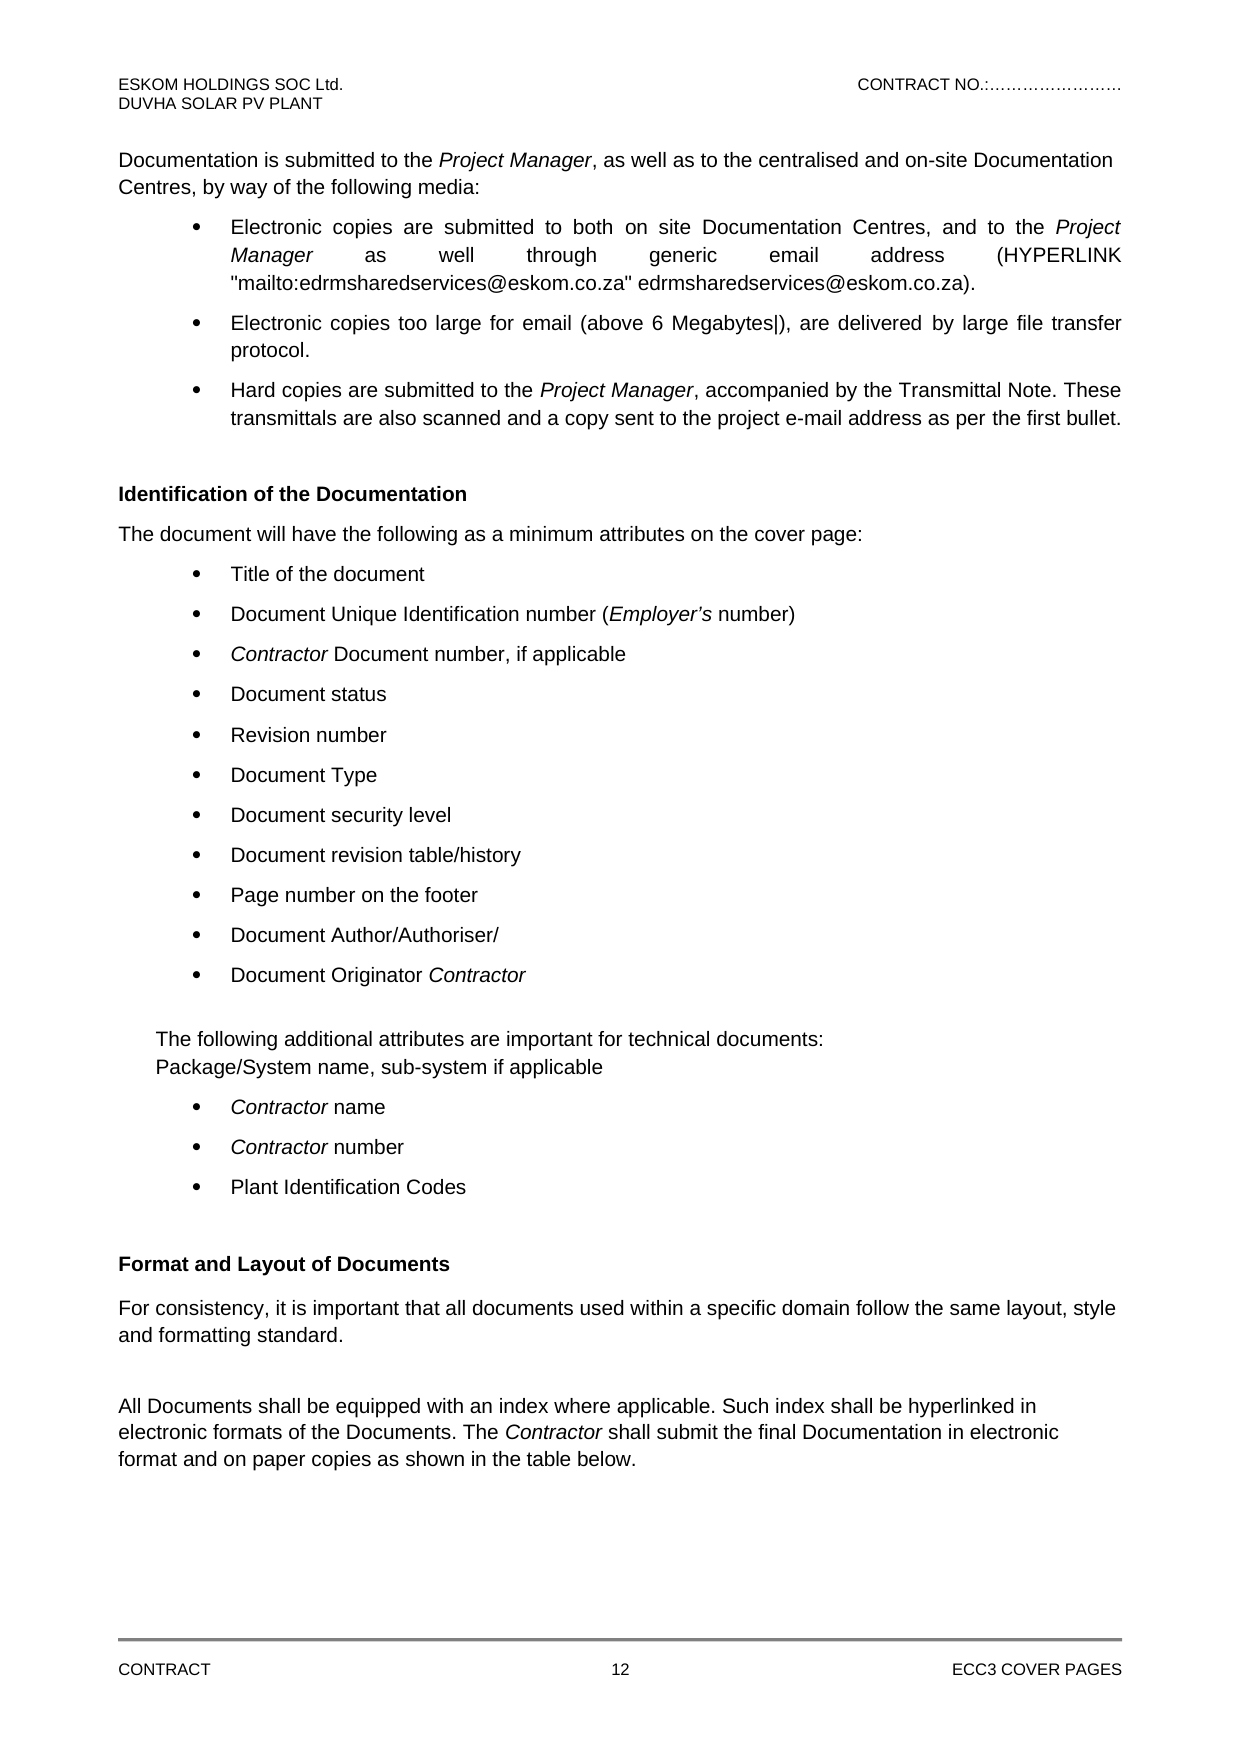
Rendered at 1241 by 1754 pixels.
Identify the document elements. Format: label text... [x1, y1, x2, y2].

list Document Originator Contractor [193, 963, 1122, 987]
list Electronic copies too large for email (above 6 Megabytes|), are delivered by large file transfer protocol. [193, 310, 1122, 362]
list Title of the document [193, 562, 1122, 586]
list Identification of the Documentation [118, 482, 1122, 506]
list Contractor number [193, 1135, 1122, 1159]
list Hard copies are submitted to the Project Manager, accompanied by the Transmittal Note. These transmittals are also scanned and a copy sent to the project e-mail address as per the first bullet. [193, 378, 1122, 429]
list Document security level [193, 803, 1122, 827]
text Documentation is submitted to the Project Manager, as well as to the centralised and on-site Documentation Centres, by way of the following media: [118, 148, 1122, 199]
list Contractor Document number, if applicable [193, 642, 1122, 666]
list Electronic copies are submitted to both on site Documentation Centres, and to the Project Manager as well through generic email address (HYPERLINK "mailto:edrmsharedservices@eskom.co.za" edrmsharedservices@eskom.co.za). [193, 215, 1122, 294]
text All Documents shall be equipped with an index where applicable. Such index shall be hyperlinked in electronic formats of the Documents. The Contractor shall submit the final Documentation in electronic format and on paper copies as shown in the table below. [118, 1392, 1122, 1471]
list Format and Layout of Documents [118, 1251, 1122, 1275]
text For consistency, it is important that all documents used within a specific domain follow the same layout, style and formatting standard. [118, 1294, 1122, 1347]
list Page number on the footer [193, 883, 1122, 907]
list Document Unique Identification number (Employer’s number) [193, 602, 1122, 626]
list Plant Identification Codes [193, 1175, 1122, 1199]
text Package/System name, sub-system if applicable [155, 1054, 1122, 1078]
list Document Author/Authoriser/ [193, 923, 1122, 947]
list Contractor name [193, 1094, 1122, 1119]
list Document Type [193, 762, 1122, 787]
text The following additional attributes are important for technical documents: [155, 1027, 1122, 1051]
list Document status [193, 682, 1122, 706]
list Document revision table/history [193, 843, 1122, 867]
text The document will have the following as a minimum attributes on the cover page: [118, 522, 1122, 546]
list Revision number [193, 722, 1122, 746]
